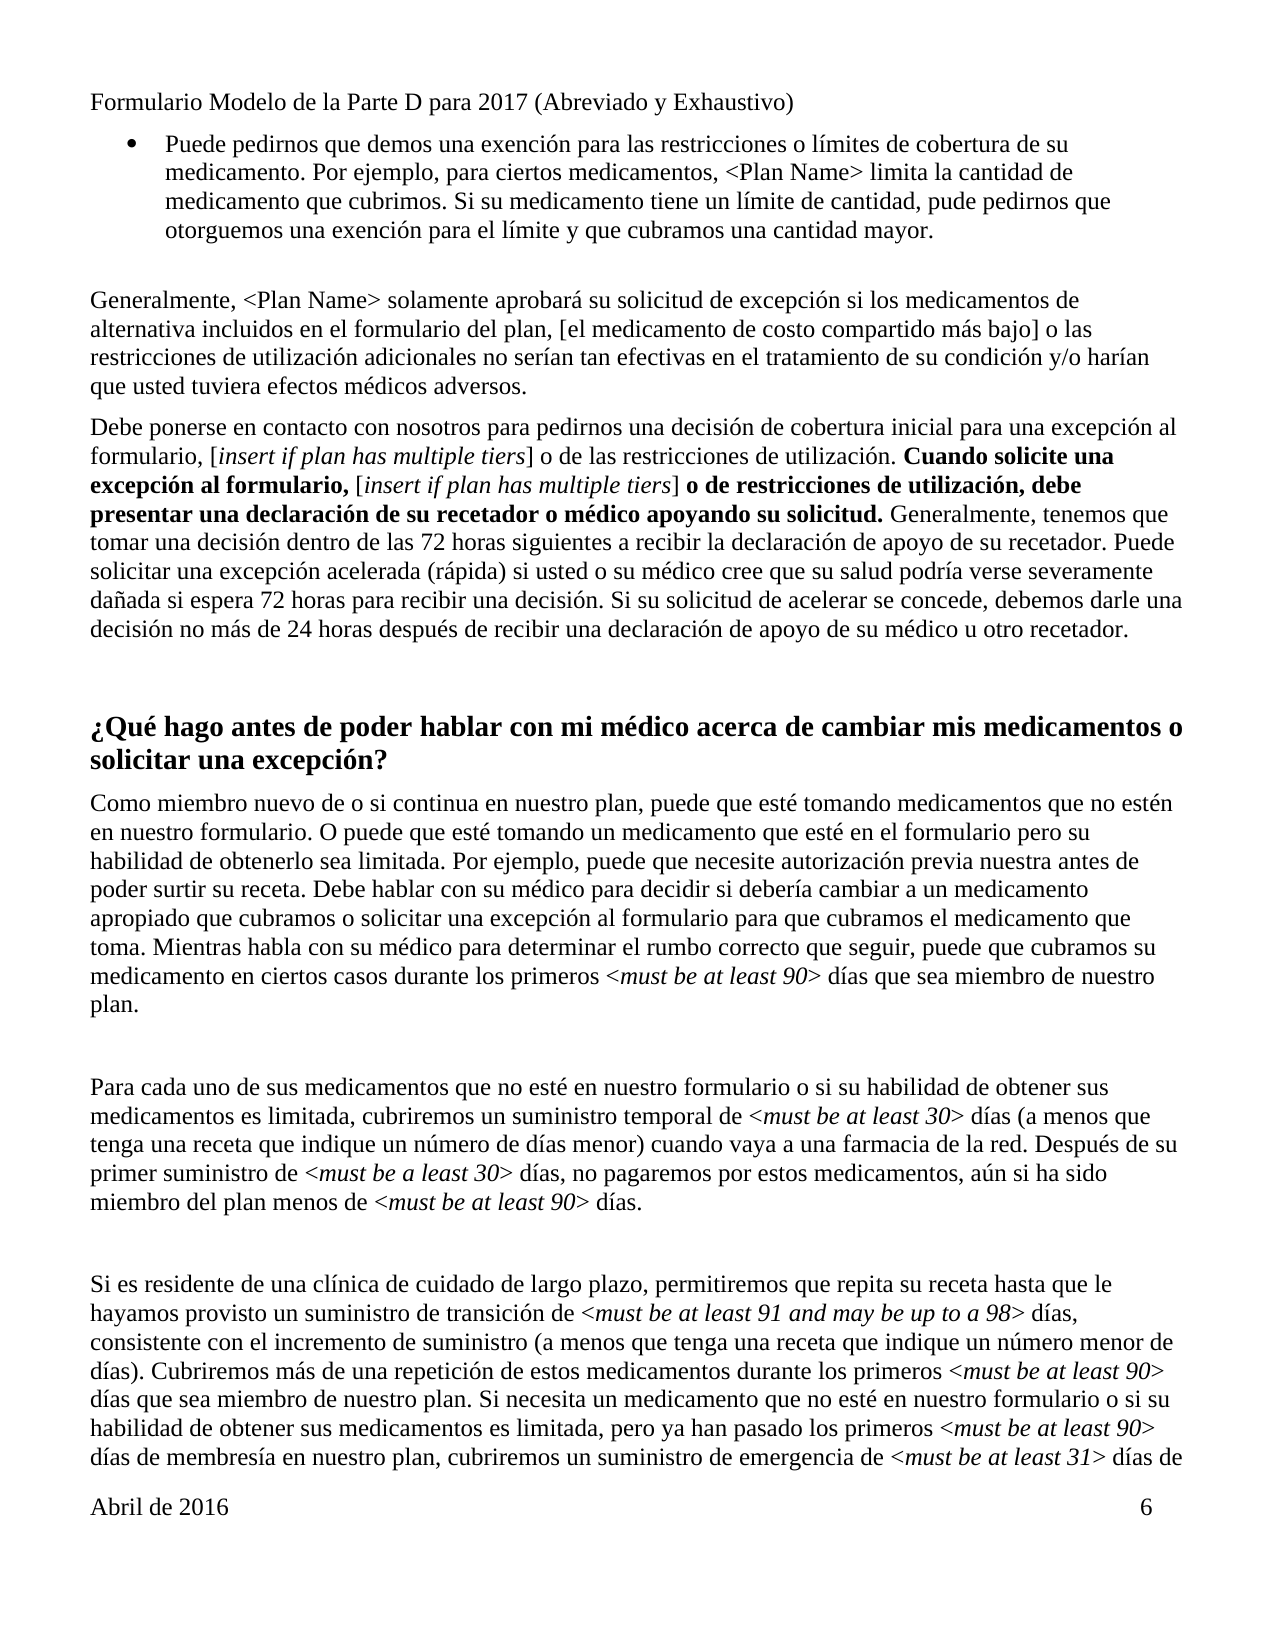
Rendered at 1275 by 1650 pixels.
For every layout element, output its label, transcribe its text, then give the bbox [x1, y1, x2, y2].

list Puede pedirnos que demos una exención para las restricciones o límites de cobertura de su medicamento. Por ejemplo, para ciertos medicamentos, <Plan Name> limita la cantidad de medicamento que cubrimos. Si su medicamento tiene un límite de cantidad, pude pedirnos que otorguemos una exención para el límite y que cubramos una cantidad mayor. [127, 129, 1185, 244]
subtitle ¿Qué hago antes de poder hablar con mi médico acerca de cambiar mis medicamentos o solicitar una excepción? [90, 709, 1185, 776]
text Generalmente, <Plan Name> solamente aprobará su solicitud de excepción si los medicamentos de alternativa incluidos en el formulario del plan, [el medicamento de costo compartido más bajo] o las restricciones de utilización adicionales no serían tan efectivas en el tratamiento de su condición y/o harían que usted tuviera efectos médicos adversos. [90, 285, 1185, 400]
text Como miembro nuevo de o si continua en nuestro plan, puede que esté tomando medicamentos que no estén en nuestro formulario. O puede que esté tomando un medicamento que esté en el formulario pero su habilidad de obtenerlo sea limitada. Por ejemplo, puede que necesite autorización previa nuestra antes de poder surtir su receta. Debe hablar con su médico para decidir si debería cambiar a un medicamento apropiado que cubramos o solicitar una excepción al formulario para que cubramos el medicamento que toma. Mientras habla con su médico para determinar el rumbo correcto que seguir, puede que cubramos su medicamento en ciertos casos durante los primeros <must be at least 90> días que sea miembro de nuestro plan. [90, 788, 1185, 1018]
text Para cada uno de sus medicamentos que no esté en nuestro formulario o si su habilidad de obtener sus medicamentos es limitada, cubriremos un suministro temporal de <must be at least 30> días (a menos que tenga una receta que indique un número de días menor) cuando vaya a una farmacia de la red. Después de su primer suministro de <must be a least 30> días, no pagaremos por estos medicamentos, aún si ha sido miembro del plan menos de <must be at least 90> días. [90, 1072, 1185, 1216]
text Debe ponerse en contacto con nosotros para pedirnos una decisión de cobertura inicial para una excepción al formulario, [insert if plan has multiple tiers] o de las restricciones de utilización. Cuando solicite una excepción al formulario, [insert if plan has multiple tiers] o de restricciones de utilización, debe presentar una declaración de su recetador o médico apoyando su solicitud. Generalmente, tenemos que tomar una decisión dentro de las 72 horas siguientes a recibir la declaración de apoyo de su recetador. Puede solicitar una excepción acelerada (rápida) si usted o su médico cree que su salud podría verse severamente dañada si espera 72 horas para recibir una decisión. Si su solicitud de acelerar se concede, debemos darle una decisión no más de 24 horas después de recibir una declaración de apoyo de su médico u otro recetador. [90, 412, 1185, 642]
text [90, 1269, 1185, 1471]
